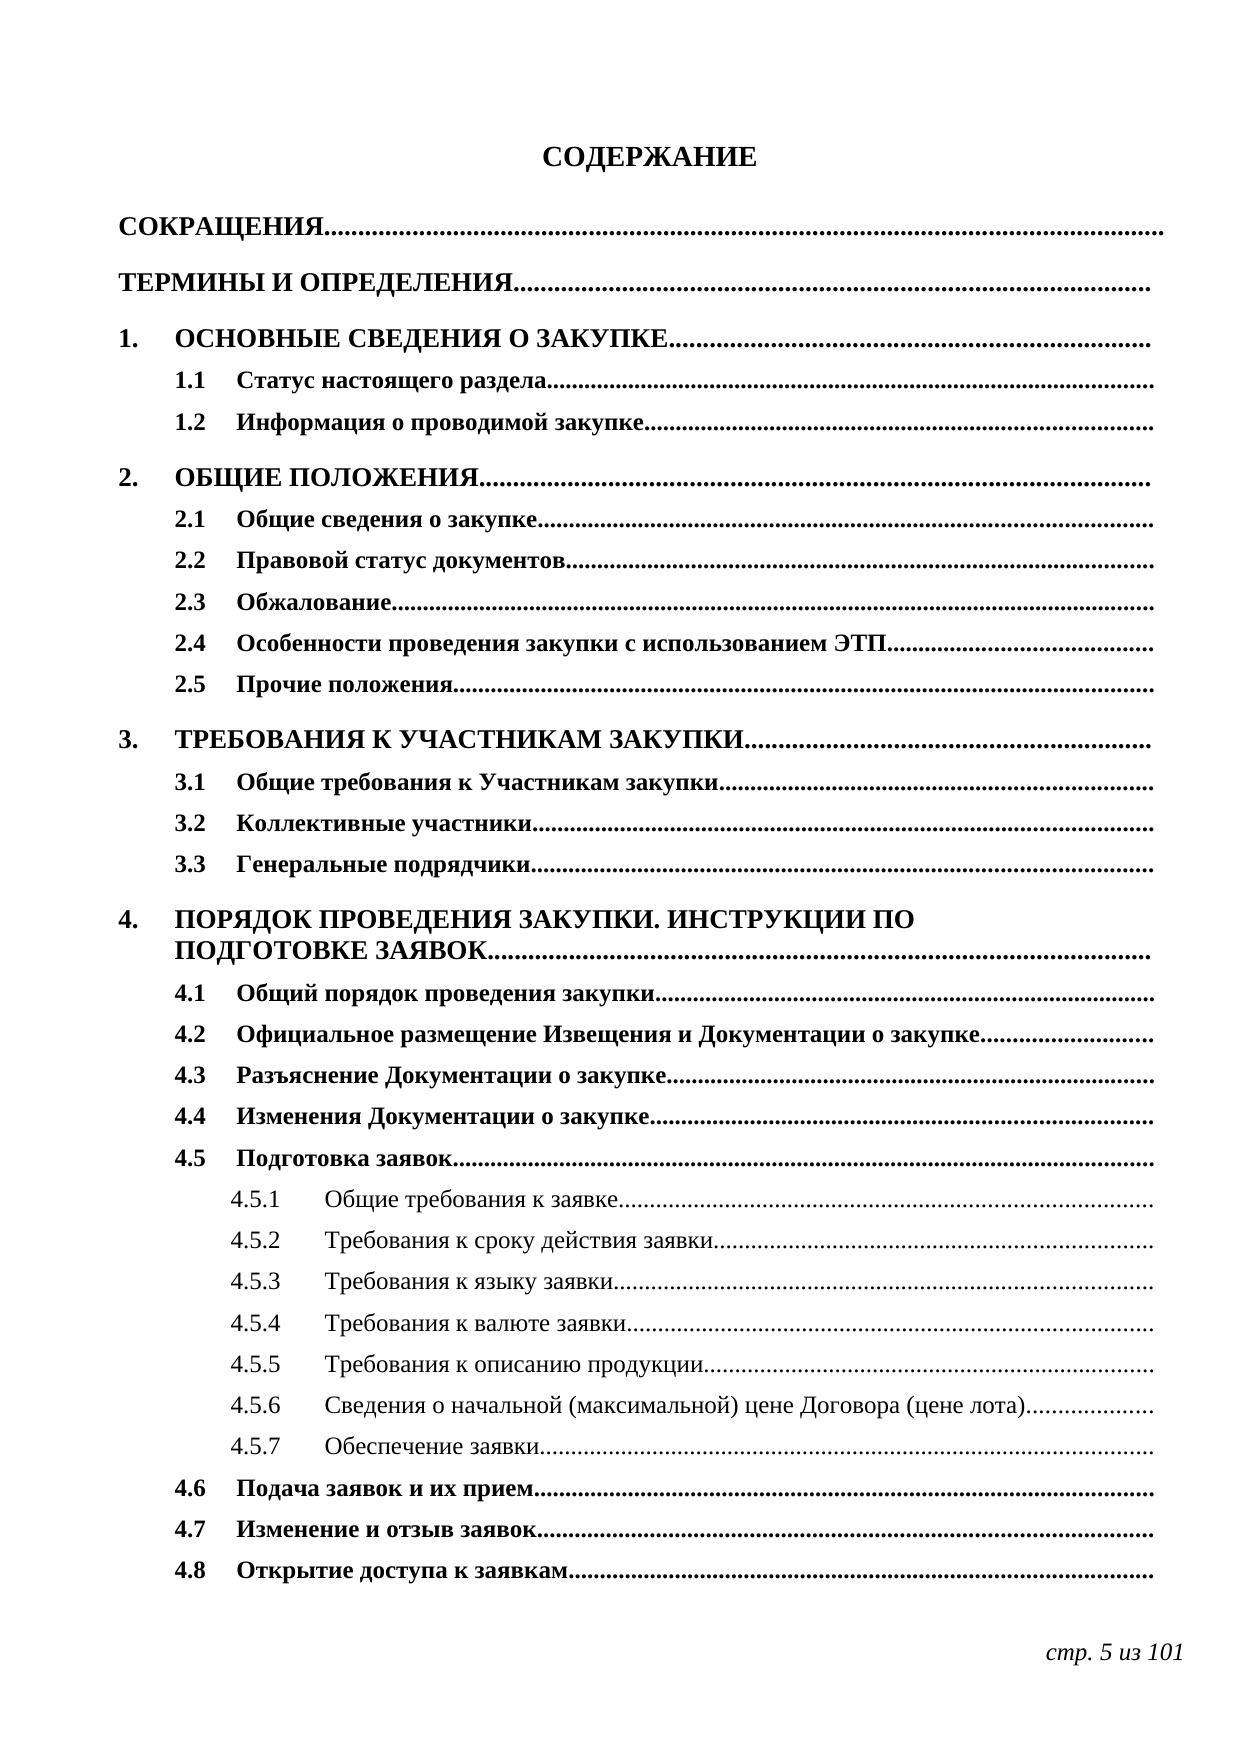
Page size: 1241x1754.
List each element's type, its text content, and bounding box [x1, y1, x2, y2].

text 2.2 Правовой статус документов 16 [174, 546, 1093, 574]
text 4.6 Подача заявок и их прием 32 [174, 1473, 1093, 1501]
text 2.4 Особенности проведения закупки с использованием ЭТП 18 [174, 628, 1093, 657]
text 4.4 Изменения Документации о закупке 25 [174, 1101, 1093, 1130]
text 3.1 Общие требования к Участникам закупки 20 [174, 767, 1093, 795]
text 3. ТРЕБОВАНИЯ К УЧАСТНИКАМ ЗАКУПКИ 20 [118, 723, 1063, 754]
text 2. ОБЩИЕ ПОЛОЖЕНИЯ 16 [118, 461, 1063, 492]
text СОКРАЩЕНИЯ 8 [118, 210, 1063, 241]
text 4.5.4 Требования к валюте заявки 28 [230, 1308, 1063, 1336]
text 1.2 Информация о проводимой закупке 12 [174, 407, 1093, 436]
text 4.5.5 Требования к описанию продукции 28 [230, 1349, 1063, 1378]
text 4.8 Открытие доступа к заявкам 32 [174, 1555, 1093, 1584]
text 4.5 Подготовка заявок 26 [174, 1143, 1093, 1171]
text 4.1 Общий порядок проведения закупки 24 [174, 978, 1093, 1006]
text СОДЕРЖАНИЕ [118, 139, 1181, 172]
text 4.3 Разъяснение Документации о закупке 24 [174, 1060, 1093, 1089]
text 4.5.7 Обеспечение заявки 29 [230, 1431, 1063, 1460]
text 4.5.2 Требования к сроку действия заявки 27 [230, 1225, 1063, 1254]
text 1.1 Статус настоящего раздела 12 [174, 366, 1093, 394]
text 2.1 Общие сведения о закупке 16 [174, 504, 1093, 533]
text 3.2 Коллективные участники 20 [174, 808, 1093, 837]
text 1. ОСНОВНЫЕ СВЕДЕНИЯ О ЗАКУПКЕ 12 [118, 322, 1063, 353]
text 4.5.6 Сведения о начальной (максимальной) цене Договора (цене лота) 28 [230, 1390, 1063, 1419]
text ТЕРМИНЫ И ОПРЕДЕЛЕНИЯ 10 [118, 266, 1063, 297]
text 4.7 Изменение и отзыв заявок 32 [174, 1514, 1093, 1543]
text 4.5.3 Требования к языку заявки 27 [230, 1266, 1063, 1295]
text 3.3 Генеральные подрядчики 22 [174, 849, 1093, 878]
text 4.5.1 Общие требования к заявке 26 [230, 1184, 1063, 1213]
text 2.5 Прочие положения 18 [174, 669, 1093, 698]
text 2.3 Обжалование 17 [174, 587, 1093, 616]
text 4. ПОРЯДОК ПРОВЕДЕНИЯ ЗАКУПКИ. ИНСТРУКЦИИ ПО ПОДГОТОВКЕ ЗАЯВОК 24 [118, 903, 1063, 965]
text 4.2 Официальное размещение Извещения и Документации о закупке 24 [174, 1019, 1093, 1048]
